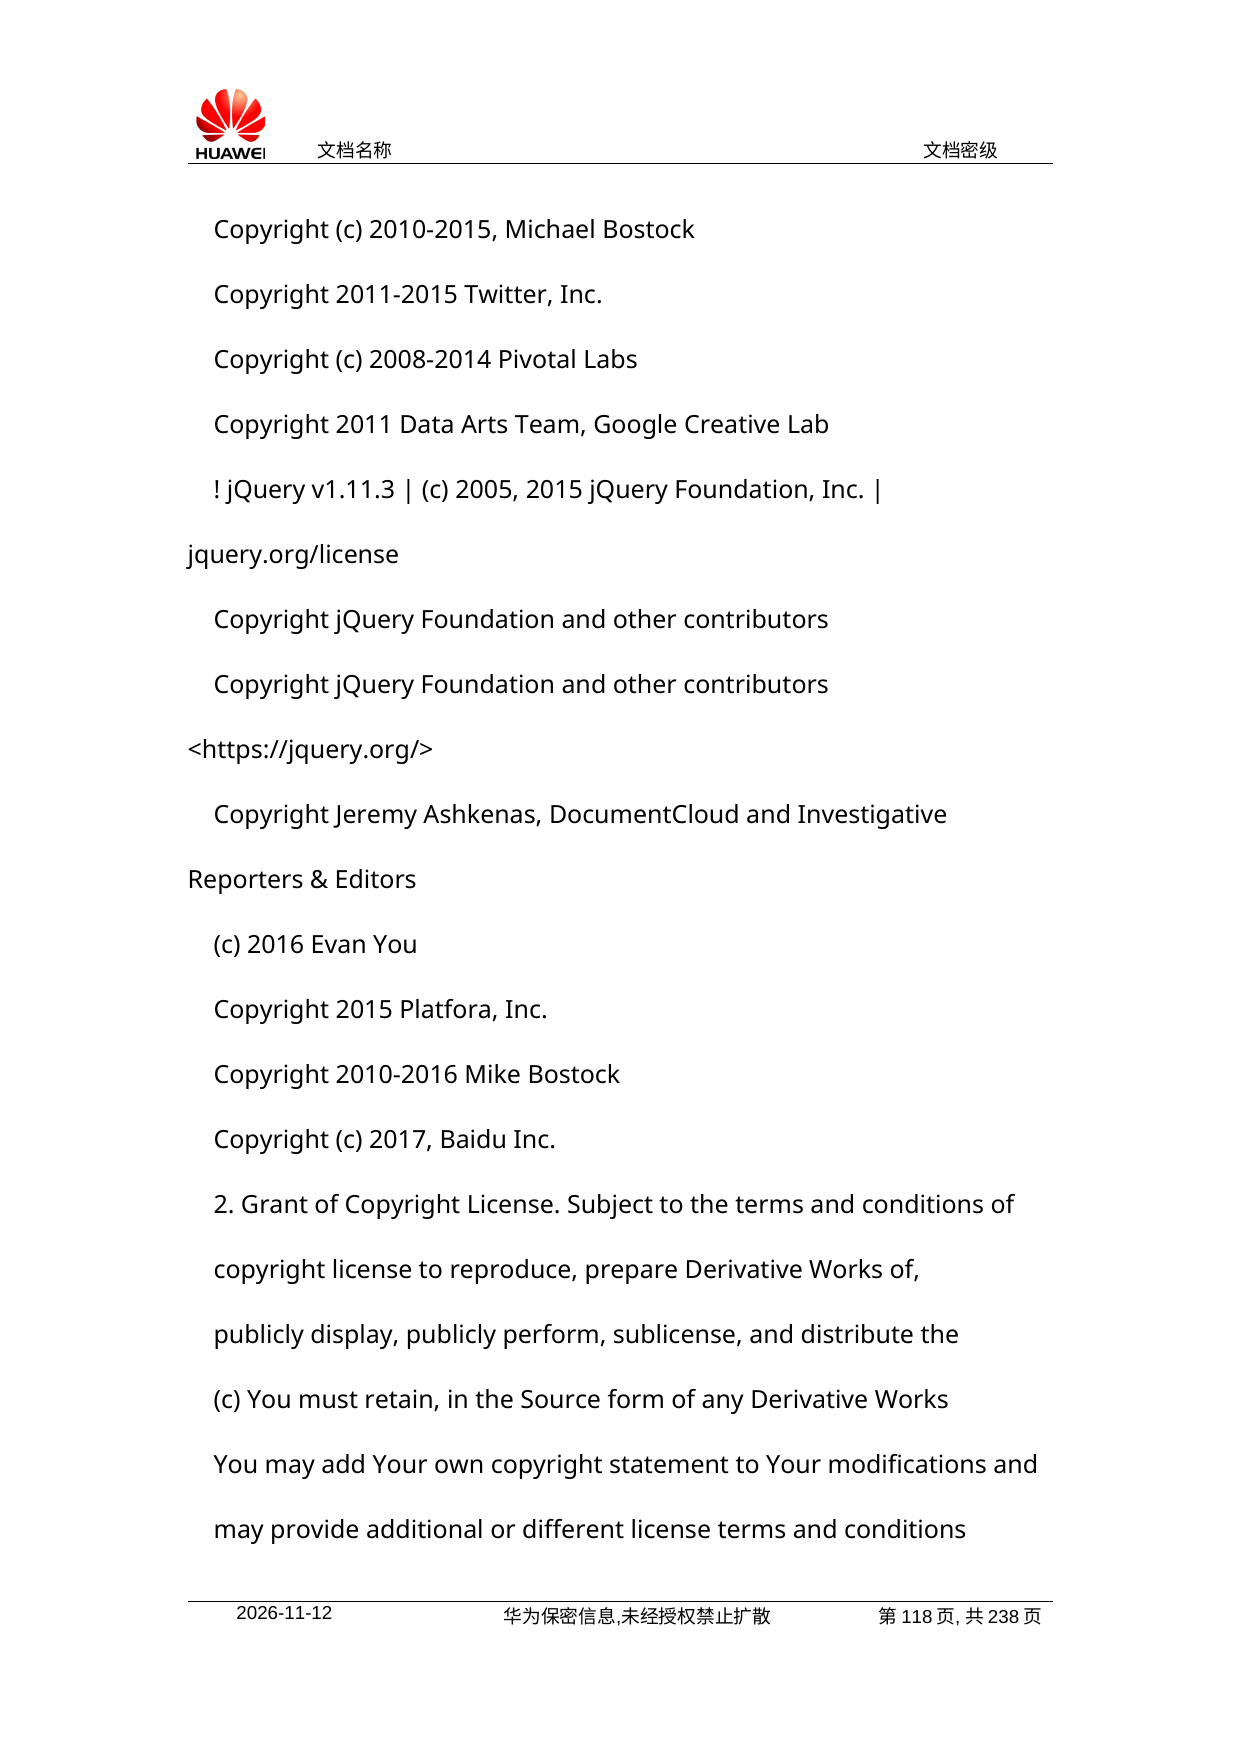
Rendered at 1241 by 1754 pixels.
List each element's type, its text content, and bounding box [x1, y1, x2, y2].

text publicly display, publicly perform, sublicense, and distribute the [187, 1301, 1053, 1366]
text ! jQuery v1.11.3 | (c) 2005, 2015 jQuery Foundation, Inc. | jquery.org/license [187, 456, 1053, 586]
text Copyright 2010-2016 Mike Bostock [187, 1041, 1053, 1106]
text 2. Grant of Copyright License. Subject to the terms and conditions of [187, 1171, 1053, 1236]
text Copyright jQuery Foundation and other contributors [187, 586, 1053, 651]
text Copyright (c) 2010-2015, Michael Bostock [187, 196, 1053, 261]
text may provide additional or different license terms and conditions [187, 1496, 1053, 1561]
text Copyright 2015 Platfora, Inc. [187, 976, 1053, 1041]
text copyright license to reproduce, prepare Derivative Works of, [187, 1236, 1053, 1301]
text Copyright Jeremy Ashkenas, DocumentCloud and Investigative Reporters & Editors [187, 781, 1053, 911]
text Copyright (c) 2017, Baidu Inc. [187, 1106, 1053, 1171]
text Copyright 2011 Data Arts Team, Google Creative Lab [187, 391, 1053, 456]
text Copyright (c) 2008-2014 Pivotal Labs [187, 326, 1053, 391]
text (c) You must retain, in the Source form of any Derivative Works [187, 1366, 1053, 1431]
text Copyright 2011-2015 Twitter, Inc. [187, 261, 1053, 326]
text (c) 2016 Evan You [187, 911, 1053, 976]
picture [196, 89, 265, 159]
text Copyright jQuery Foundation and other contributors <https://jquery.org/> [187, 651, 1053, 781]
text You may add Your own copyright statement to Your modifications and [187, 1431, 1053, 1496]
